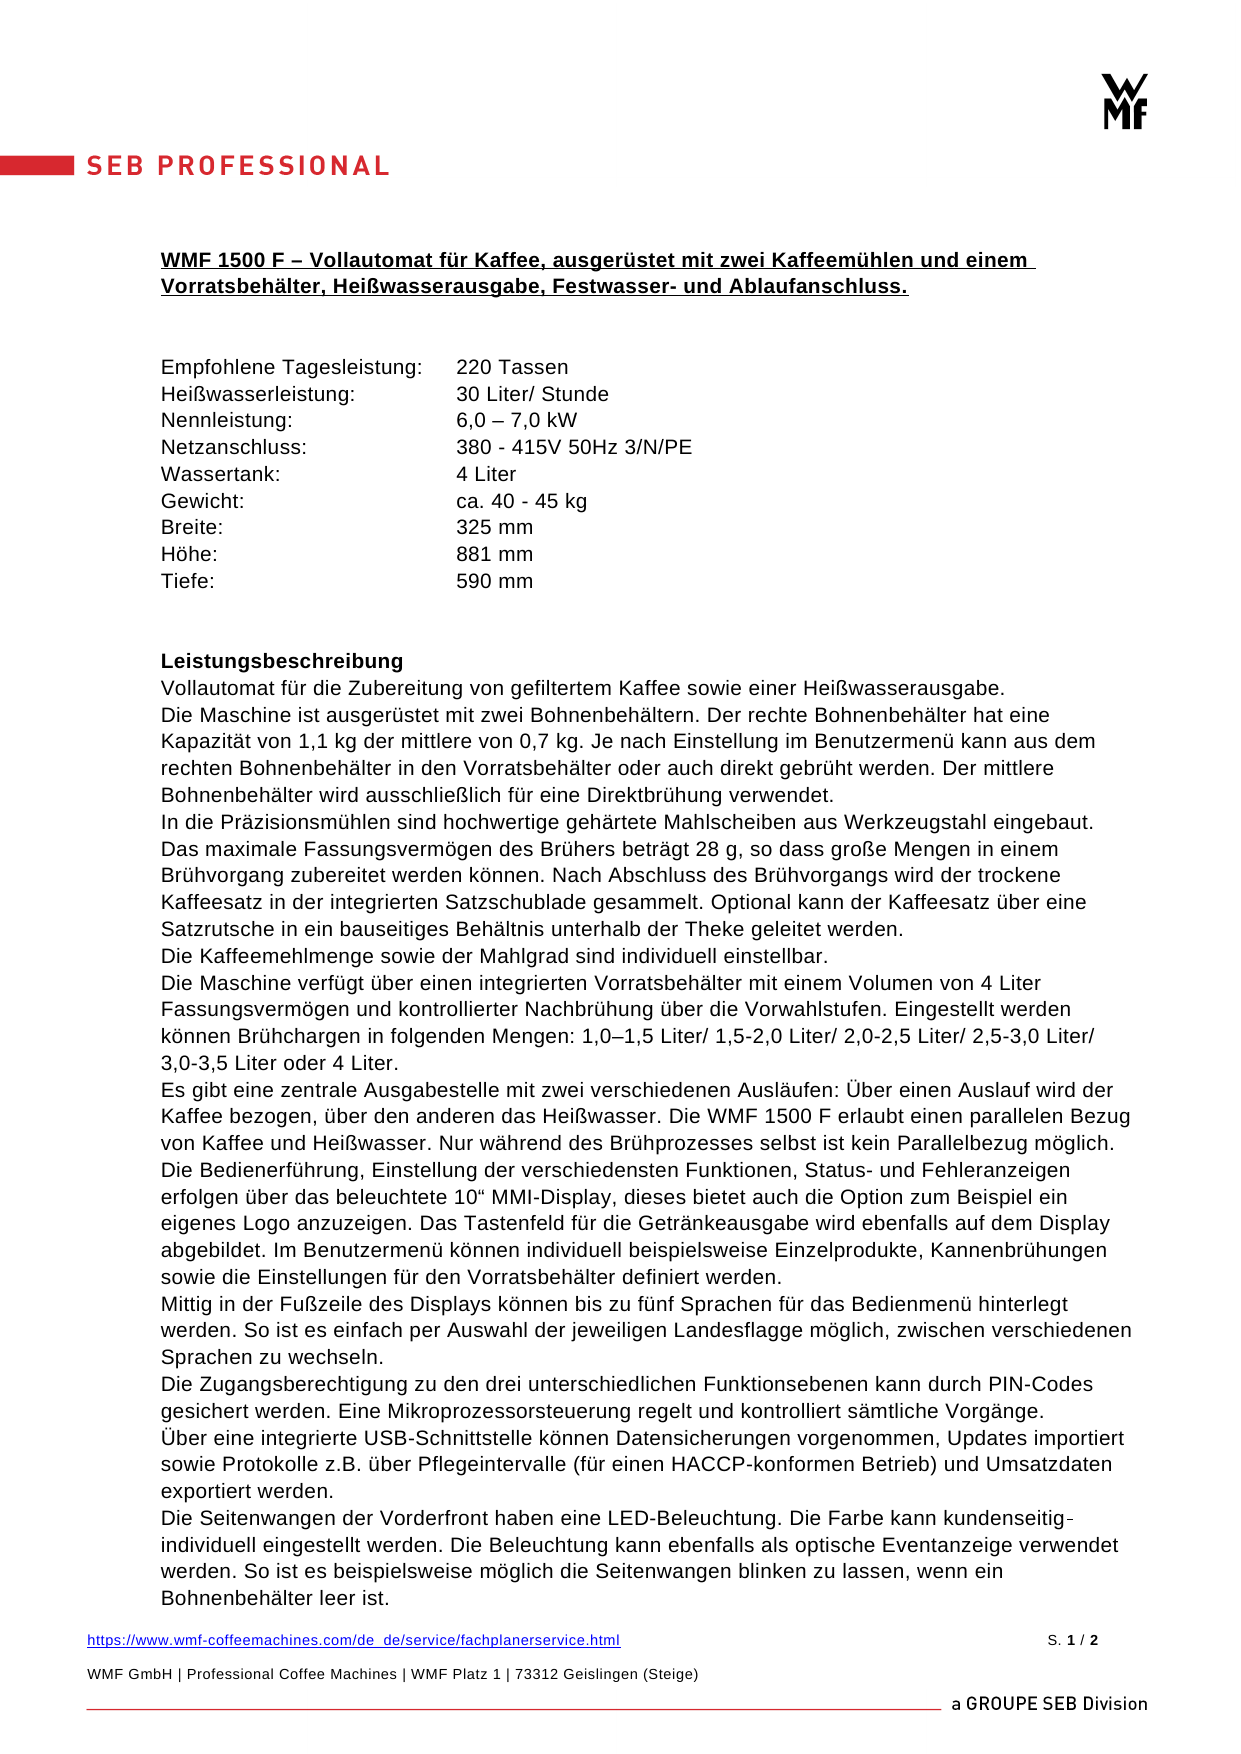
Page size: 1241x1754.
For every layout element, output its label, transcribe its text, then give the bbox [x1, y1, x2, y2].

text Wassertank: 4 Liter [161, 459, 1136, 486]
text Breite: 325 mm [161, 512, 1136, 539]
text Tiefe: 590 mm [161, 566, 1136, 593]
text Empfohlene Tagesleistung: 220 Tassen [161, 352, 1136, 378]
text Die Maschine ist ausgerüstet mit zwei Bohnenbehältern. Der rechte Bohnenbehälter hat eine Kapazität von 1,1 kg der mittlere von 0,7 kg. Je nach Einstellung im Benutzermenü kann aus dem rechten Bohnenbehälter in den Vorratsbehälter oder auch direkt gebrüht werden. Der mittlere Bohnenbehälter wird ausschließlich für eine Direktbrühung verwendet. [161, 700, 1136, 807]
text Die Maschine verfügt über einen integrierten Vorratsbehälter mit einem Volumen von 4 Liter Fassungsvermögen und kontrollierter Nachbrühung über die Vorwahlstufen. Eingestellt werden können Brühchargen in folgenden Mengen: 1,0–1,5 Liter/ 1,5-2,0 Liter/ 2,0-2,5 Liter/ 2,5-3,0 Liter/ 3,0-3,5 Liter oder 4 Liter. [161, 967, 1136, 1074]
text Leistungsbeschreibung [161, 646, 1136, 673]
text Über eine integrierte USB-Schnittstelle können Datensicherungen vorgenommen, Updates importiert sowie Protokolle z.B. über Pflegeintervalle (für einen HACCP-konformen Betrieb) und Umsatzdaten exportiert werden. [161, 1423, 1136, 1503]
text Das maximale Fassungsvermögen des Brühers beträgt 28 g, so dass große Mengen in einem Brühvorgang zubereitet werden können. Nach Abschluss des Brühvorgangs wird der trockene Kaffeesatz in der integrierten Satzschublade gesammelt. Optional kann der Kaffeesatz über eine Satzrutsche in ein bauseitiges Behältnis unterhalb der Theke geleitet werden. [161, 834, 1136, 941]
text Nennleistung: 6,0 – 7,0 kW [161, 405, 1136, 432]
text In die Präzisionsmühlen sind hochwertige gehärtete Mahlscheiben aus Werkzeugstahl eingebaut. [161, 807, 1136, 834]
text Netzanschluss: 380 - 415V 50Hz 3/N/PE [161, 432, 1136, 459]
text Die Kaffeemehlmenge sowie der Mahlgrad sind individuell einstellbar. [161, 941, 1136, 967]
text Mittig in der Fußzeile des Displays können bis zu fünf Sprachen für das Bedienmenü hinterlegt werden. So ist es einfach per Auswahl der jeweiligen Landesflagge möglich, zwischen verschiedenen Sprachen zu wechseln. [161, 1289, 1136, 1369]
picture [0, 3, 1236, 187]
text Die Seitenwangen der Vorderfront haben eine LED-Beleuchtung. Die Farbe kann kundenseitig individuell eingestellt werden. Die Beleuchtung kann ebenfalls als optische Eventanzeige verwendet werden. So ist es beispielsweise möglich die Seitenwangen blinken zu lassen, wenn ein Bohnenbehälter leer ist. [161, 1503, 1136, 1610]
text Höhe: 881 mm [161, 539, 1136, 566]
text WMF 1500 F – Vollautomat für Kaffee, ausgerüstet mit zwei Kaffeemühlen und einem Vorratsbehälter, Heißwasserausgabe, Festwasser- und Ablaufanschluss. [161, 245, 1136, 298]
text Es gibt eine zentrale Ausgabestelle mit zwei verschiedenen Ausläufen: Über einen Auslauf wird der Kaffee bezogen, über den anderen das Heißwasser. Die WMF 1500 F erlaubt einen parallelen Bezug von Kaffee und Heißwasser. Nur während des Brühprozesses selbst ist kein Parallelbezug möglich. [161, 1074, 1136, 1155]
text Die Zugangsberechtigung zu den drei unterschiedlichen Funktionsebenen kann durch PIN-Codes gesichert werden. Eine Mikroprozessorsteuerung regelt und kontrolliert sämtliche Vorgänge. [161, 1369, 1136, 1423]
text Heißwasserleistung: 30 Liter/ Stunde [161, 378, 1136, 405]
picture [0, 1688, 1235, 1754]
text Vollautomat für die Zubereitung von gefiltertem Kaffee sowie einer Heißwasserausgabe. [161, 673, 1136, 700]
text Gewicht: ca. 40 - 45 kg [161, 486, 1136, 512]
text Die Bedienerführung, Einstellung der verschiedensten Funktionen, Status- und Fehleranzeigen erfolgen über das beleuchtete 10“ MMI-Display, dieses bietet auch die Option zum Beispiel ein eigenes Logo anzuzeigen. Das Tastenfeld für die Getränkeausgabe wird ebenfalls auf dem Display abgebildet. Im Benutzermenü können individuell beispielsweise Einzelprodukte, Kannenbrühungen sowie die Einstellungen für den Vorratsbehälter definiert werden. [161, 1155, 1136, 1289]
